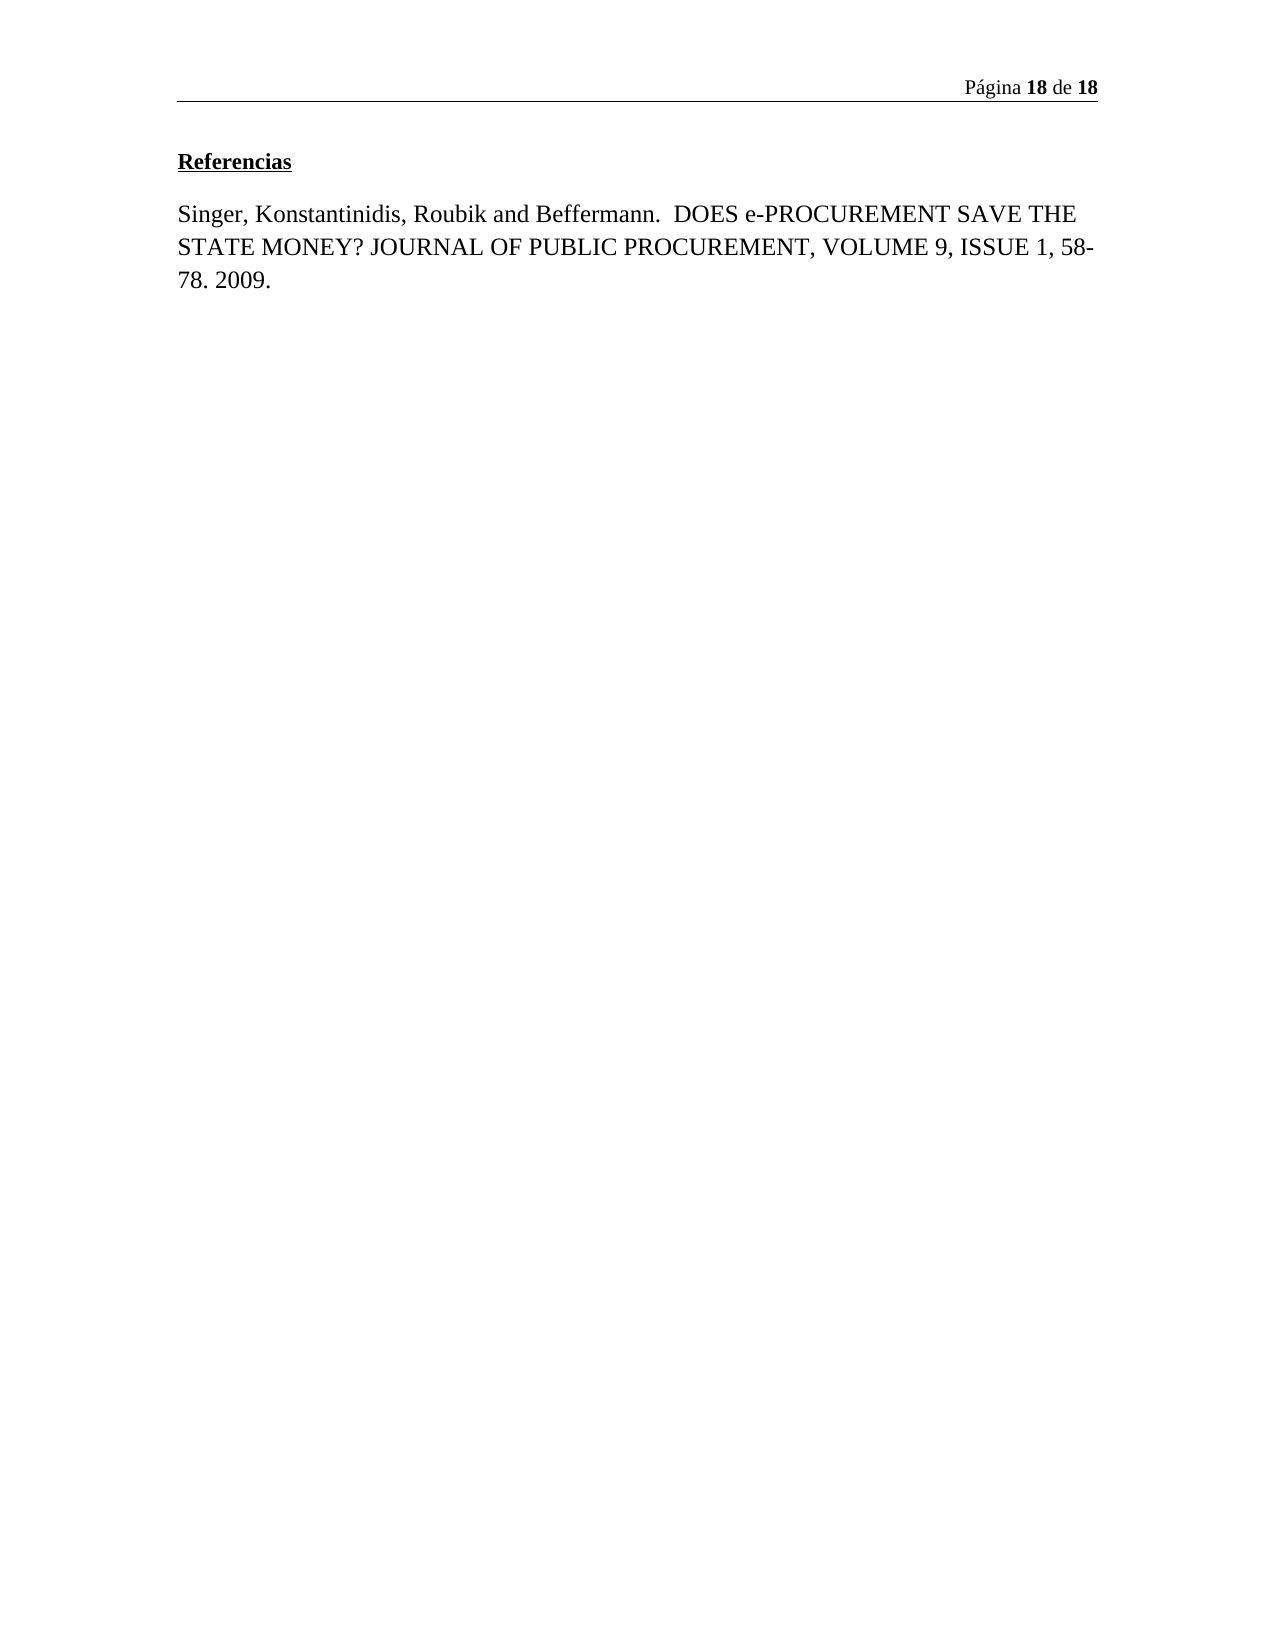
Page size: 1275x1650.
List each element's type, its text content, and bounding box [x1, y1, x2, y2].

text Singer, Konstantinidis, Roubik and Beffermann. DOES e-PROCUREMENT SAVE THE STATE MONEY? JOURNAL OF PUBLIC PROCUREMENT, VOLUME 9, ISSUE 1, 58-78. 2009. [177, 199, 1098, 293]
text Referencias [177, 148, 1098, 174]
